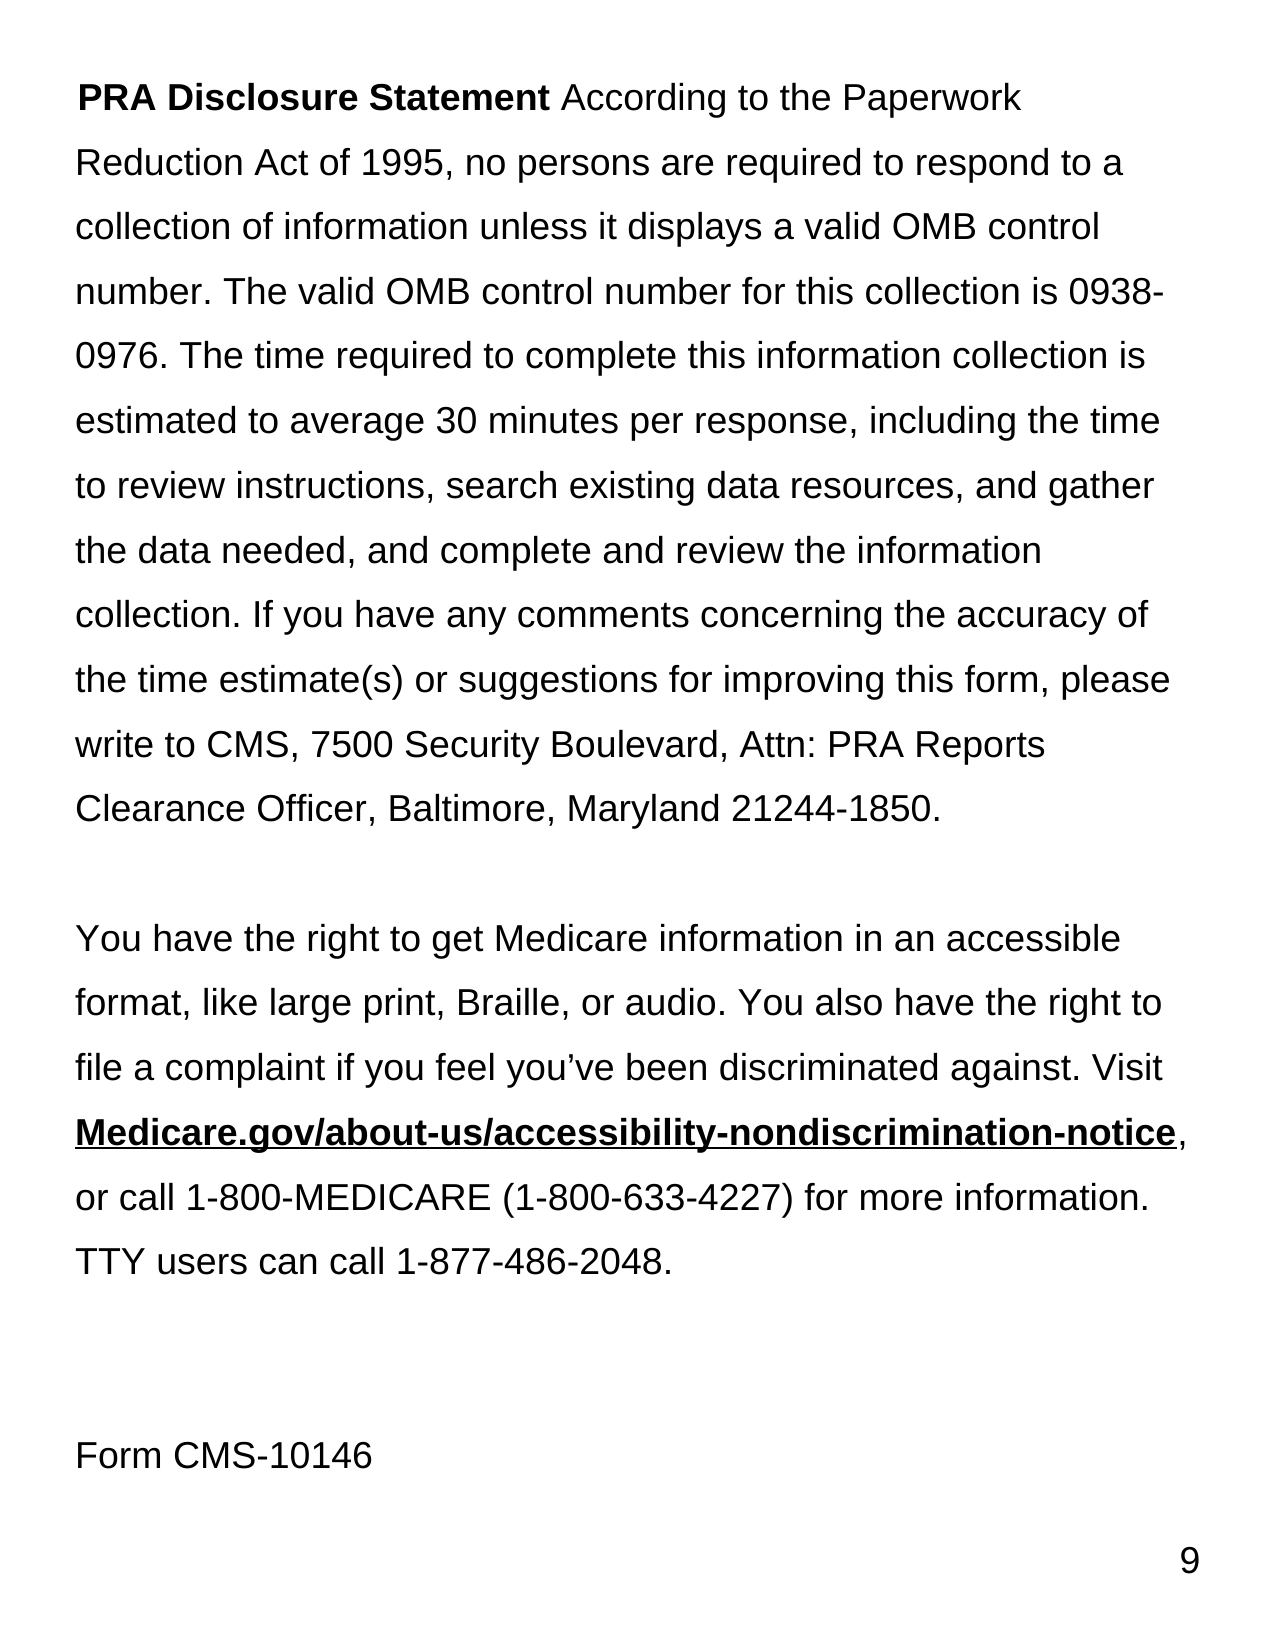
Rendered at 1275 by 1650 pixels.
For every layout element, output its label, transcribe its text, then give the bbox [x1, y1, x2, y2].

text PRA Disclosure Statement According to the Paperwork Reduction Act of 1995, no persons are required to respond to a collection of information unless it displays a valid OMB control number. The valid OMB control number for this collection is 0938-0976. The time required to complete this information collection is estimated to average 30 minutes per response, including the time to review instructions, search existing data resources, and gather the data needed, and complete and review the information collection. If you have any comments concerning the accuracy of the time estimate(s) or suggestions for improving this form, please write to CMS, 7500 Security Boulevard, Attn: PRA Reports Clearance Officer, Baltimore, Maryland 21244-1850. [75, 75, 1200, 830]
text Form CMS-10146 [75, 1433, 1200, 1477]
text You have the right to get Medicare information in an accessible format, like large print, Braille, or audio. You also have the right to file a complaint if you feel you’ve been discriminated against. Visit Medicare.gov/about-us/accessibility-nondiscrimination-notice, or call 1-800-MEDICARE (1-800-633-4227) for more information. TTY users can call 1-877-486-2048. [75, 916, 1200, 1282]
